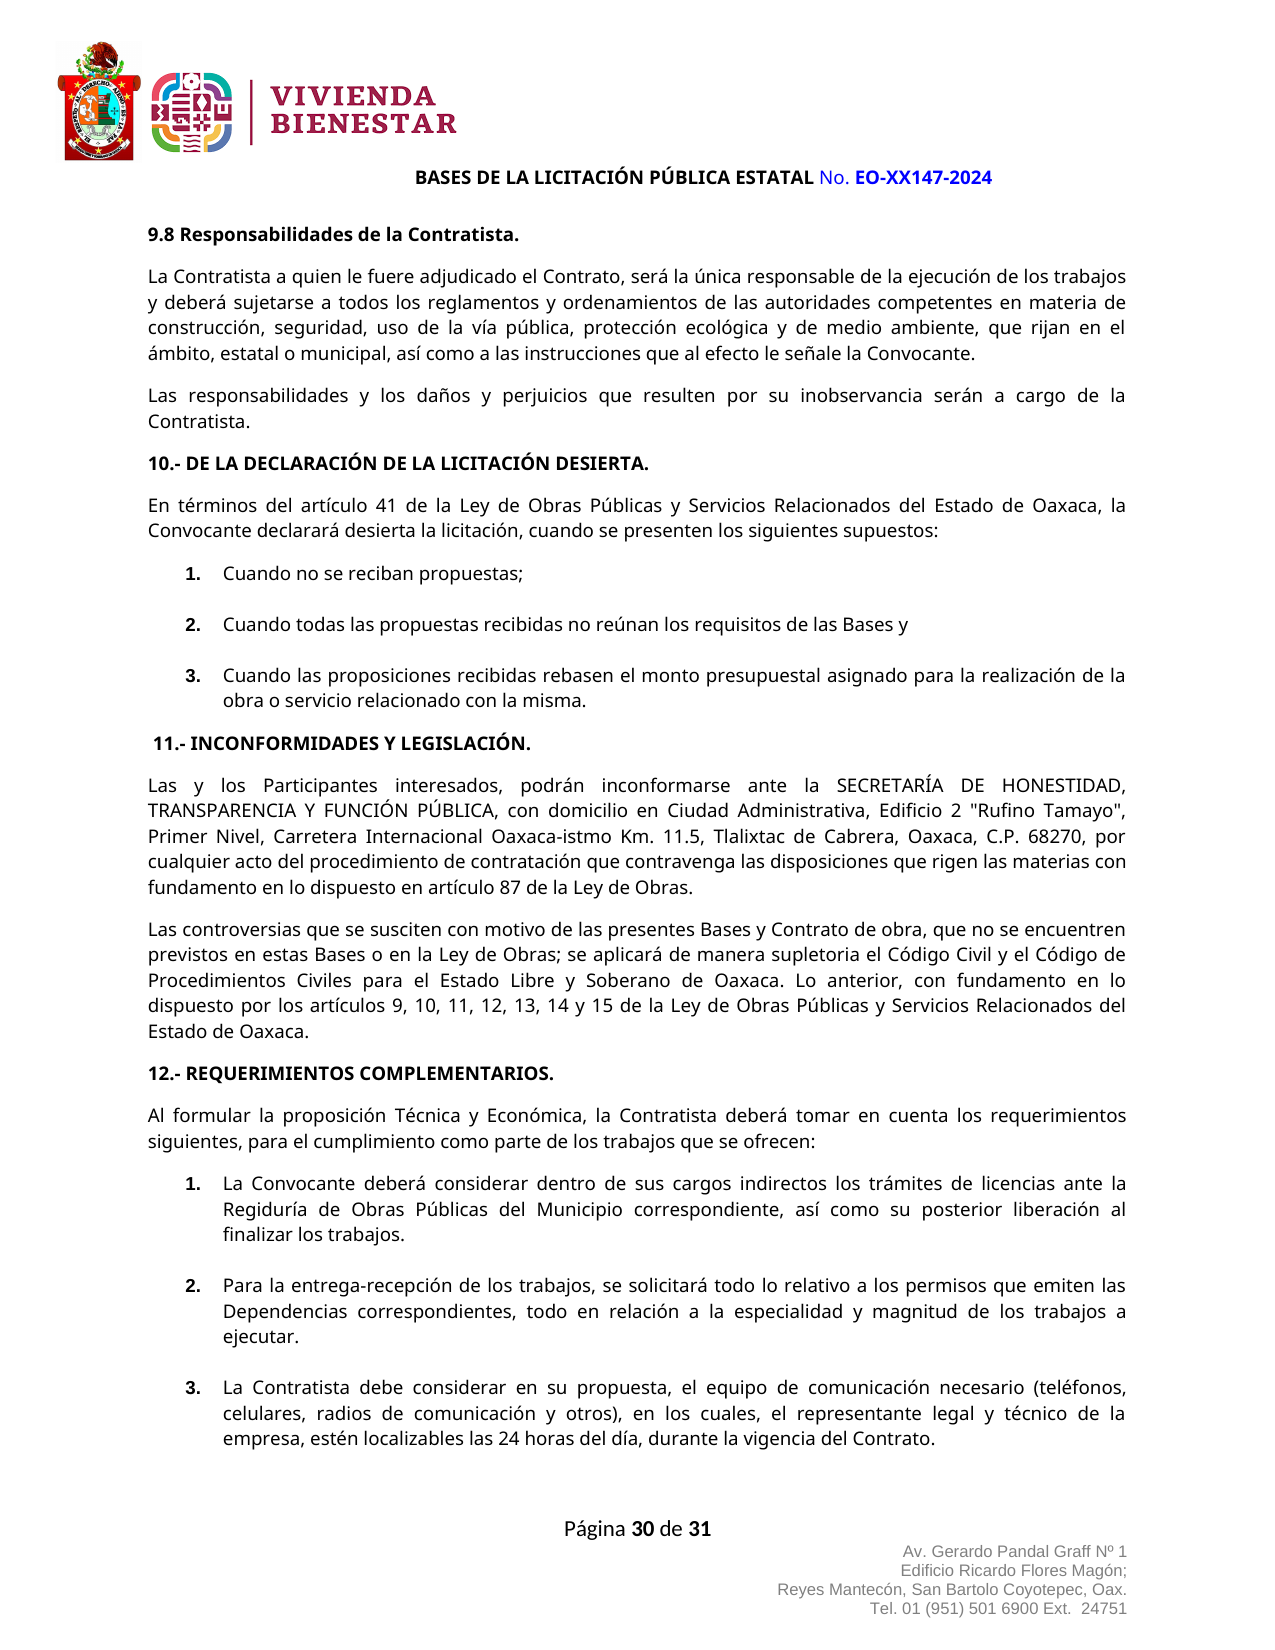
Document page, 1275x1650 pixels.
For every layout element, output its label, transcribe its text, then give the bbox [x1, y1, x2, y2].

text Las controversias que se susciten con motivo de las presentes Bases y Contrato de obra, que no se encuentren previstos en estas Bases o en la Ley de Obras; se aplicará de manera supletoria el Código Civil y el Código de Procedimientos Civiles para el Estado Libre y Soberano de Oaxaca. Lo anterior, con fundamento en lo dispuesto por los artículos 9, 10, 11, 12, 13, 14 y 15 de la Ley de Obras Públicas y Servicios Relacionados del Estado de Oaxaca. [148, 916, 1127, 1044]
list Cuando las proposiciones recibidas rebasen el monto presupuestal asignado para la realización de la obra o servicio relacionado con la misma. [185, 662, 1127, 713]
list La Convocante deberá considerar dentro de sus cargos indirectos los trámites de licencias ante la Regiduría de Obras Públicas del Municipio correspondiente, así como su posterior liberación al finalizar los trabajos. [185, 1170, 1127, 1247]
list La Contratista debe considerar en su propuesta, el equipo de comunicación necesario (teléfonos, celulares, radios de comunicación y otros), en los cuales, el representante legal y técnico de la empresa, estén localizables las 24 horas del día, durante la vigencia del Contrato. [185, 1374, 1127, 1451]
text 10.- DE LA DECLARACIÓN DE LA LICITACIÓN DESIERTA. [148, 450, 1127, 476]
text Las y los Participantes interesados, podrán inconformarse ante la SECRETARÍA DE HONESTIDAD, TRANSPARENCIA Y FUNCIÓN PÚBLICA, con domicilio en Ciudad Administrativa, Edificio 2 "Rufino Tamayo", Primer Nivel, Carretera Internacional Oaxaca-istmo Km. 11.5, Tlalixtac de Cabrera, Oaxaca, C.P. 68270, por cualquier acto del procedimiento de contratación que contravenga las disposiciones que rigen las materias con fundamento en lo dispuesto en artículo 87 de la Ley de Obras. [148, 772, 1127, 899]
list Para la entrega-recepción de los trabajos, se solicitará todo lo relativo a los permisos que emiten las Dependencias correspondientes, todo en relación a la especialidad y magnitud de los trabajos a ejecutar. [185, 1272, 1127, 1349]
text Al formular la proposición Técnica y Económica, la Contratista deberá tomar en cuenta los requerimientos siguientes, para el cumplimiento como parte de los trabajos que se ofrecen: [148, 1103, 1127, 1154]
text 11.- INCONFORMIDADES Y LEGISLACIÓN. [148, 730, 1127, 755]
list Cuando todas las propuestas recibidas no reúnan los requisitos de las Bases y [185, 611, 1127, 637]
text 9.8 Responsabilidades de la Contratista. [148, 221, 1127, 247]
text 12.- REQUERIMIENTOS COMPLEMENTARIOS. [148, 1061, 1127, 1086]
text En términos del artículo 41 de la Ley de Obras Públicas y Servicios Relacionados del Estado de Oaxaca, la Convocante declarará desierta la licitación, cuando se presenten los siguientes supuestos: [148, 492, 1127, 543]
text Las responsabilidades y los daños y perjuicios que resulten por su inobservancia serán a cargo de la Contratista. [148, 382, 1127, 433]
text La Contratista a quien le fuere adjudicado el Contrato, será la única responsable de la ejecución de los trabajos y deberá sujetarse a todos los reglamentos y ordenamientos de las autoridades competentes en materia de construcción, seguridad, uso de la vía pública, protección ecológica y de medio ambiente, que rijan en el ámbito, estatal o municipal, así como a las instrucciones que al efecto le señale la Convocante. [148, 264, 1127, 366]
list Cuando no se reciban propuestas; [185, 560, 1127, 586]
picture [147, 64, 473, 161]
picture [55, 41, 143, 163]
